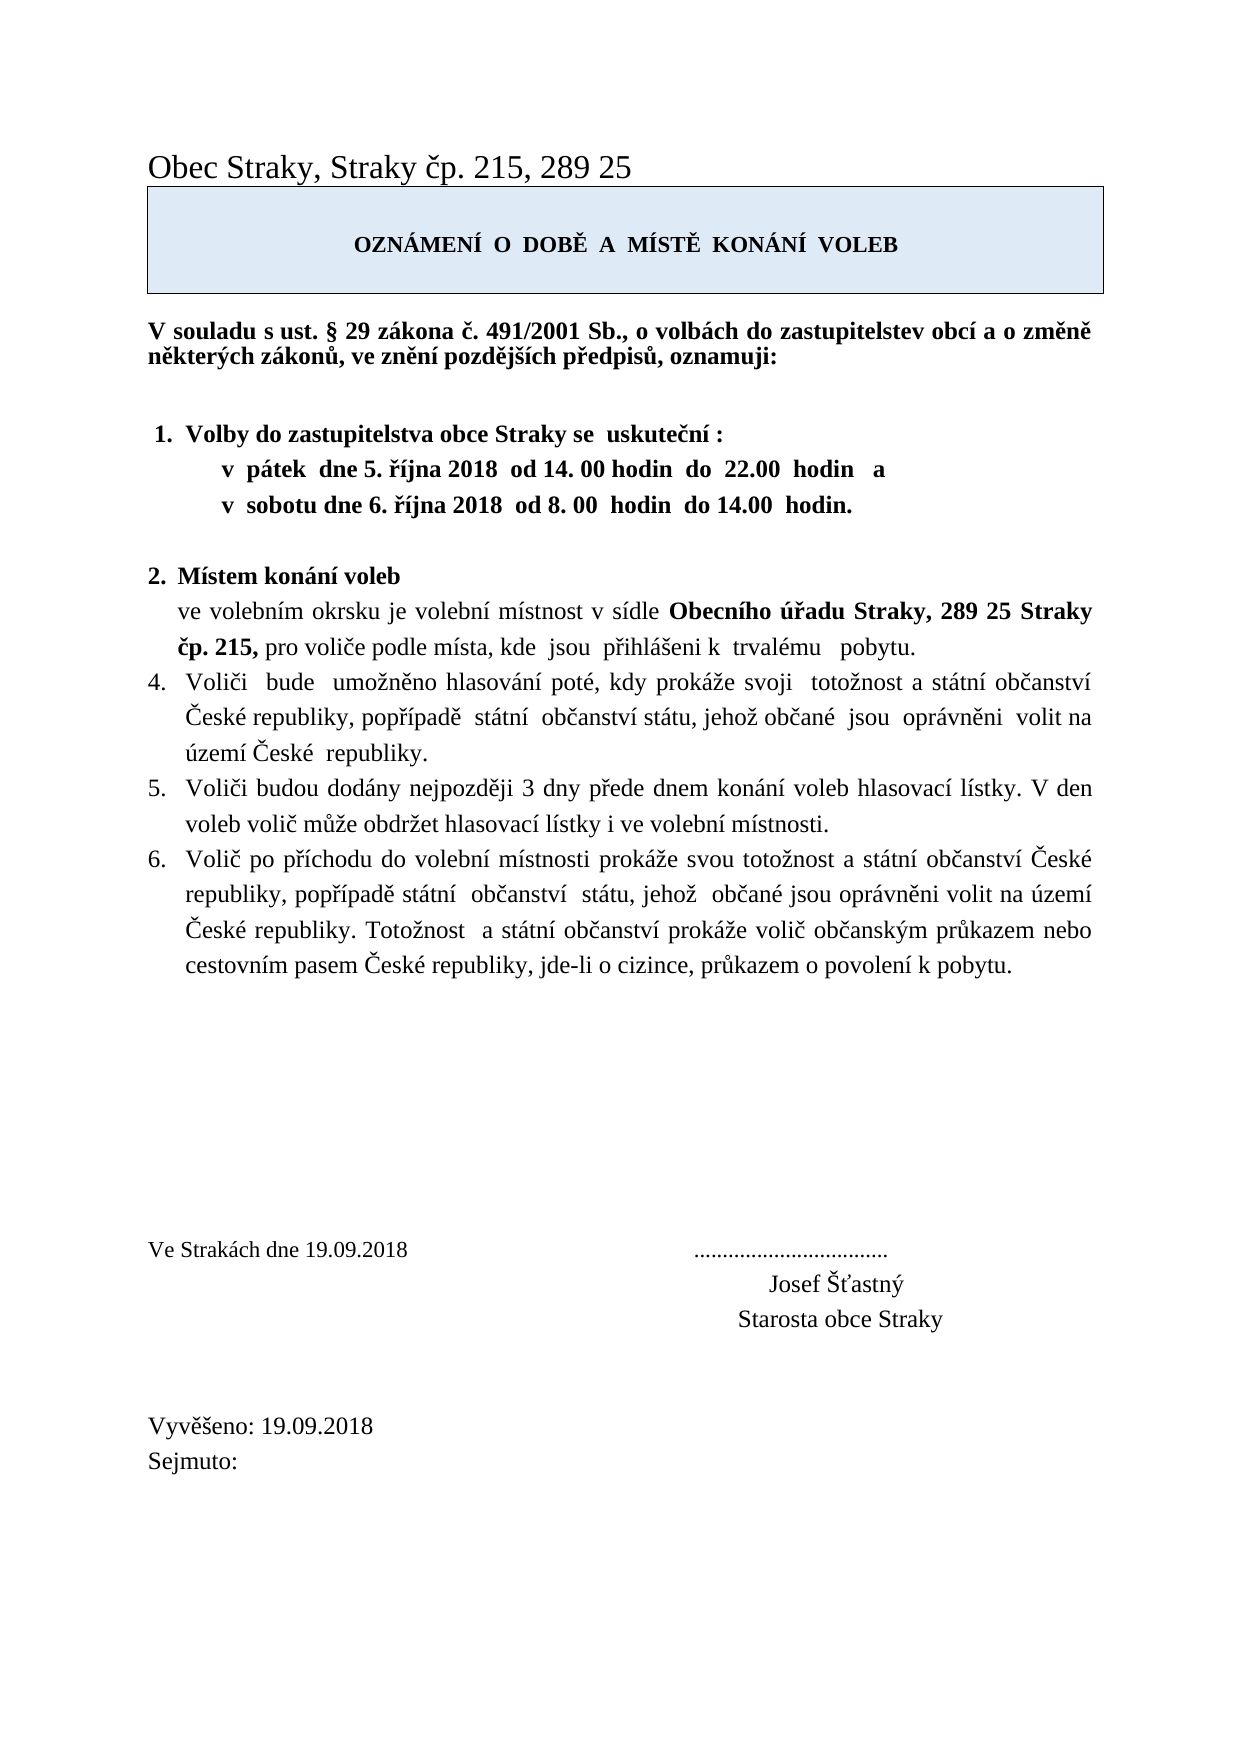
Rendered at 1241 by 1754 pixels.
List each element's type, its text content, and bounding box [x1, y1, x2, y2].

text Josef Šťastný [664, 1262, 1093, 1298]
text Obec Straky, Straky čp. 215, 289 25 [148, 148, 1093, 186]
text V souladu s ust. § 29 zákona č. 491/2001 Sb., o volbách do zastupitelstev obcí a o změně některých zákonů, ve znění pozdějších předpisů, oznamuji: [148, 319, 1093, 369]
text 2. Místem konání voleb [148, 554, 1093, 589]
list Volič po příchodu do volební místnosti prokáže svou totožnost a státní občanství České republiky, popřípadě státní občanství státu, jehož občané jsou oprávněni volit na území České republiky. Totožnost a státní občanství prokáže volič občanským průkazem nebo cestovním pasem České republiky, jde-li o cizince, průkazem o povolení k pobytu. [148, 837, 1093, 979]
list Volby do zastupitelstva obce Straky se uskuteční : [154, 412, 1093, 448]
table_header OznÁmení o dobĚ a místě konání voleb [148, 187, 1103, 293]
list Voliči budou dodány nejpozději 3 dny přede dnem konání voleb hlasovací lístky. V den voleb volič může obdržet hlasovací lístky i ve volební místnosti. [148, 767, 1093, 837]
list Voliči bude umožněno hlasování poté, kdy prokáže svoji totožnost a státní občanství České republiky, popřípadě státní občanství státu, jehož občané jsou oprávněni volit na území České republiky. [148, 660, 1093, 767]
text Starosta obce Straky [738, 1298, 1093, 1333]
text Ve Strakách dne 19.09.2018 .................................. [148, 1227, 1093, 1262]
text Sejmuto: [148, 1439, 1093, 1475]
text v pátek dne 5. října 2018 od 14. 00 hodin do 22.00 hodin a [148, 448, 1093, 483]
text Vyvěšeno: 19.09.2018 [148, 1404, 1093, 1439]
text ve volebním okrsku je volební místnost v sídle Obecního úřadu Straky, 289 25 Straky čp. 215, pro voliče podle místa, kde jsou přihlášeni k trvalému pobytu. [148, 589, 1093, 660]
text v sobotu dne 6. října 2018 od 8. 00 hodin do 14.00 hodin. [148, 483, 1093, 519]
